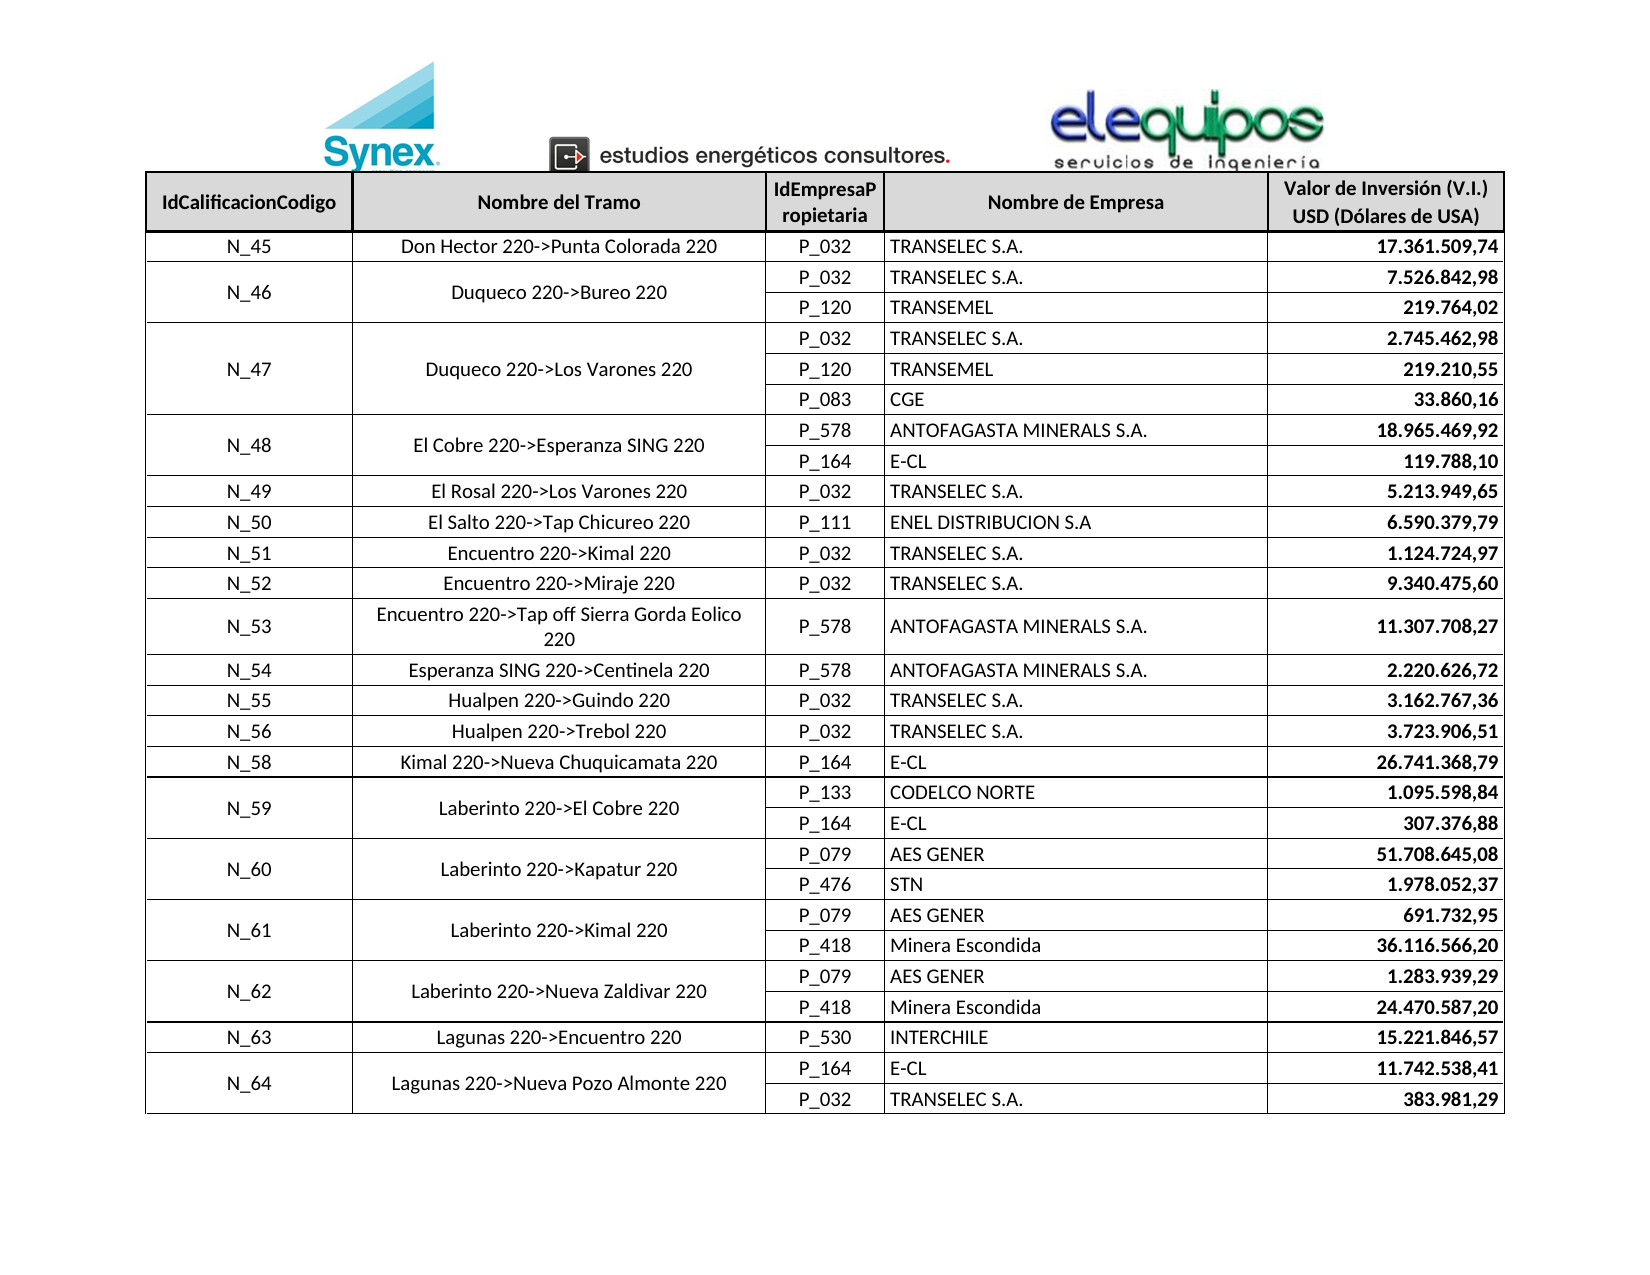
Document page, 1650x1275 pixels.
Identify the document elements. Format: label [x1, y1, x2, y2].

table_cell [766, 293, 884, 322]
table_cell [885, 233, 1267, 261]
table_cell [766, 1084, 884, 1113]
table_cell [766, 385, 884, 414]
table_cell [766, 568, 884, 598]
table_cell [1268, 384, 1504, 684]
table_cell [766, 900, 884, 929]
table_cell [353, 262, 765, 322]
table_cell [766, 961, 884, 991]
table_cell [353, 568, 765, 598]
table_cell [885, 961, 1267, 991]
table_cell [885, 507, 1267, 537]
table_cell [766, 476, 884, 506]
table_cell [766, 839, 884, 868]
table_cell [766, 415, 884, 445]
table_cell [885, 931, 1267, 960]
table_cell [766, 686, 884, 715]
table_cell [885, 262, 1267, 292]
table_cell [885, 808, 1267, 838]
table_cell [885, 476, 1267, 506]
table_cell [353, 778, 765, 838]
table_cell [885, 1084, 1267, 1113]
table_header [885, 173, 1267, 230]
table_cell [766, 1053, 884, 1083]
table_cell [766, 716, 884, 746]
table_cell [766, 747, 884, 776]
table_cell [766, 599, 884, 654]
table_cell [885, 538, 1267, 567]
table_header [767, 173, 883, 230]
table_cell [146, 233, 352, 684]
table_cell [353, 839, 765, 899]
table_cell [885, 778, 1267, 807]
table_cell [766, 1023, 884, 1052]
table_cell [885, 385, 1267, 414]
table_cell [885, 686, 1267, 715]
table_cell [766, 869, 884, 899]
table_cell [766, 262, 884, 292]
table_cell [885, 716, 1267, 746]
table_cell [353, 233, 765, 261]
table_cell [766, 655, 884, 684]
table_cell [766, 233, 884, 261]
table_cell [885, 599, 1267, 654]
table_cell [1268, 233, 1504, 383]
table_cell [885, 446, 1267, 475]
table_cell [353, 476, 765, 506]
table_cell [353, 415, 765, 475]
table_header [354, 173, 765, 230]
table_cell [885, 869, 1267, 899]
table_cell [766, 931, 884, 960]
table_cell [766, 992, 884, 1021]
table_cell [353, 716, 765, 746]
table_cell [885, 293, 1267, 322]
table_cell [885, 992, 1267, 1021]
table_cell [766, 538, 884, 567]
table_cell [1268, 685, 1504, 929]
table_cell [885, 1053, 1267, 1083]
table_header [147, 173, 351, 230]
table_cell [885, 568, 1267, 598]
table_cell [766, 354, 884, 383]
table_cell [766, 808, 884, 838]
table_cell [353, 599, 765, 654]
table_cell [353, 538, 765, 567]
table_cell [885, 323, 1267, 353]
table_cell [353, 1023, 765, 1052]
picture [323, 59, 1327, 171]
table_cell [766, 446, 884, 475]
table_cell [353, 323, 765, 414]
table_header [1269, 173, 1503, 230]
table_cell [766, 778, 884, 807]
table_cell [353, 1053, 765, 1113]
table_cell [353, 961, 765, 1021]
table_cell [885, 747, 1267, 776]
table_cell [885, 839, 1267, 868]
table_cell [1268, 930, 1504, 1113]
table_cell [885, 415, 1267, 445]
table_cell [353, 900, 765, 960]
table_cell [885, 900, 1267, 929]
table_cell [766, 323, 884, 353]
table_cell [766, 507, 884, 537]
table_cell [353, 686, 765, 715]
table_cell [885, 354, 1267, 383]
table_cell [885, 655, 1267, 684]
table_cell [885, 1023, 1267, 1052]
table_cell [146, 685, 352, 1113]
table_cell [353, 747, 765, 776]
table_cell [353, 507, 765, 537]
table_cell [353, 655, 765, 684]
